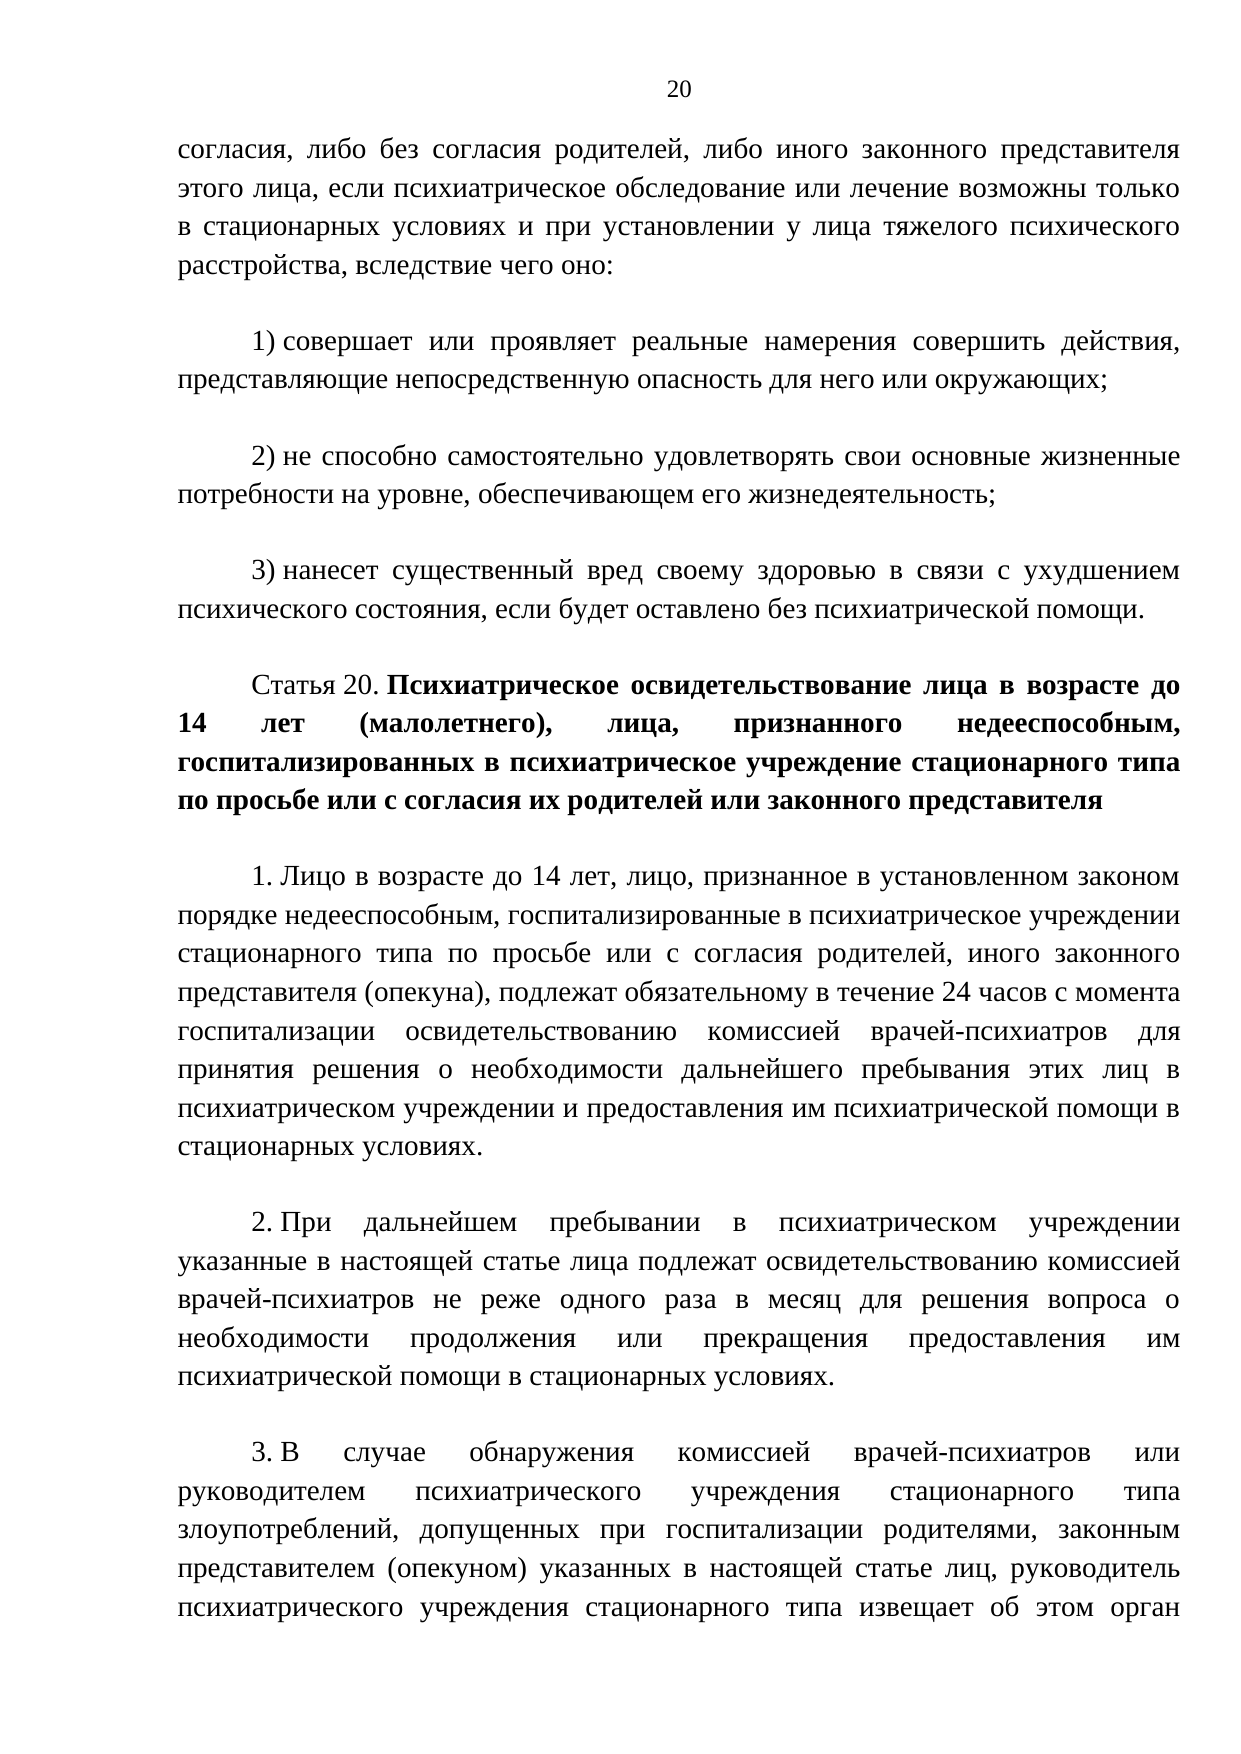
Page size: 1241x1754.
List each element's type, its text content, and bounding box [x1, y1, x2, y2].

text Статья 20. Психиатрическое освидетельствование лица в возрасте до 14 лет (малолетнего), лица, признанного недееспособным, госпитализированных в психиатрическое учреждение стационарного типа по просьбе или с согласия их родителей или законного представителя [177, 667, 1181, 816]
text 2. При дальнейшем пребывании в психиатрическом учреждении указанные в настоящей статье лица подлежат освидетельствованию комиссией врачей-психиатров не реже одного раза в месяц для решения вопроса о необходимости продолжения или прекращения предоставления им психиатрической помощи в стационарных условиях. [177, 1204, 1181, 1392]
text 1. Лицо в возрасте до 14 лет, лицо, признанное в установленном законом порядке недееспособным, госпитализированные в психиатрическое учреждении стационарного типа по просьбе или с согласия родителей, иного законного представителя (опекуна), подлежат обязательному в течение 24 часов с момента госпитализации освидетельствованию комиссией врачей-психиатров для принятия решения о необходимости дальнейшего пребывания этих лиц в психиатрическом учреждении и предоставления им психиатрической помощи в стационарных условиях. [177, 858, 1181, 1162]
text 2) не способно самостоятельно удовлетворять свои основные жизненные потребности на уровне, обеспечивающем его жизнедеятельность; [177, 438, 1181, 510]
text 1) совершает или проявляет реальные намерения совершить действия, представляющие непосредственную опасность для него или окружающих; [177, 323, 1181, 395]
text 3) нанесет существенный вред своему здоровью в связи с ухудшением психического состояния, если будет оставлено без психиатрической помощи. [177, 552, 1181, 624]
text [177, 1434, 1181, 1622]
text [177, 131, 1181, 281]
